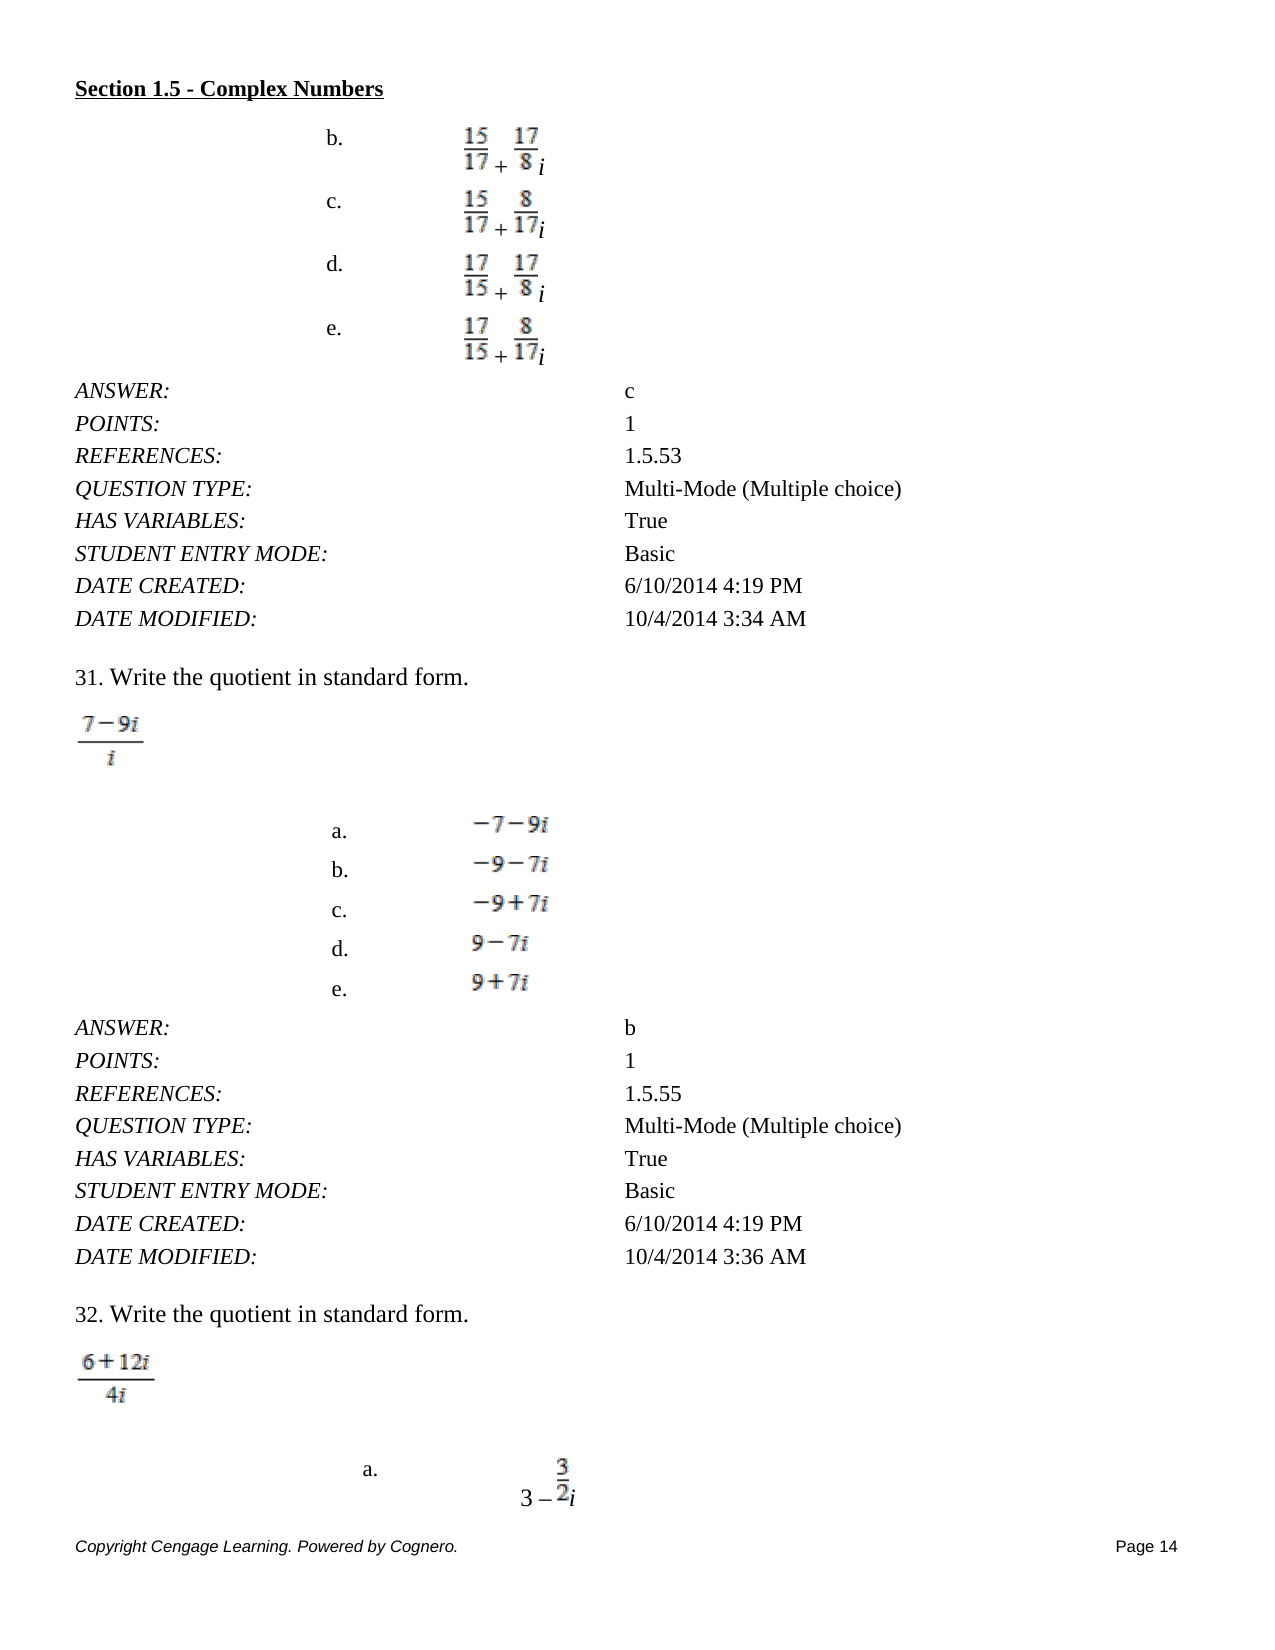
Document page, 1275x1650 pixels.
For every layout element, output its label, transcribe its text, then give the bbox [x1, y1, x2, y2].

picture [514, 250, 538, 302]
picture [75, 1354, 158, 1420]
picture [472, 816, 549, 846]
picture [514, 123, 538, 176]
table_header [75, 121, 1200, 635]
table_header 31. Write the quotient in standard form. ​ ​ ​ [75, 662, 1200, 1272]
picture [75, 716, 147, 783]
picture [472, 856, 549, 885]
picture [514, 186, 538, 239]
picture [464, 123, 488, 176]
picture [472, 895, 549, 925]
picture [514, 313, 538, 366]
picture [464, 313, 488, 366]
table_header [75, 1299, 1200, 1515]
picture [472, 974, 529, 1004]
picture [557, 1454, 569, 1507]
picture [464, 250, 488, 302]
picture [464, 186, 488, 239]
picture [472, 935, 529, 964]
